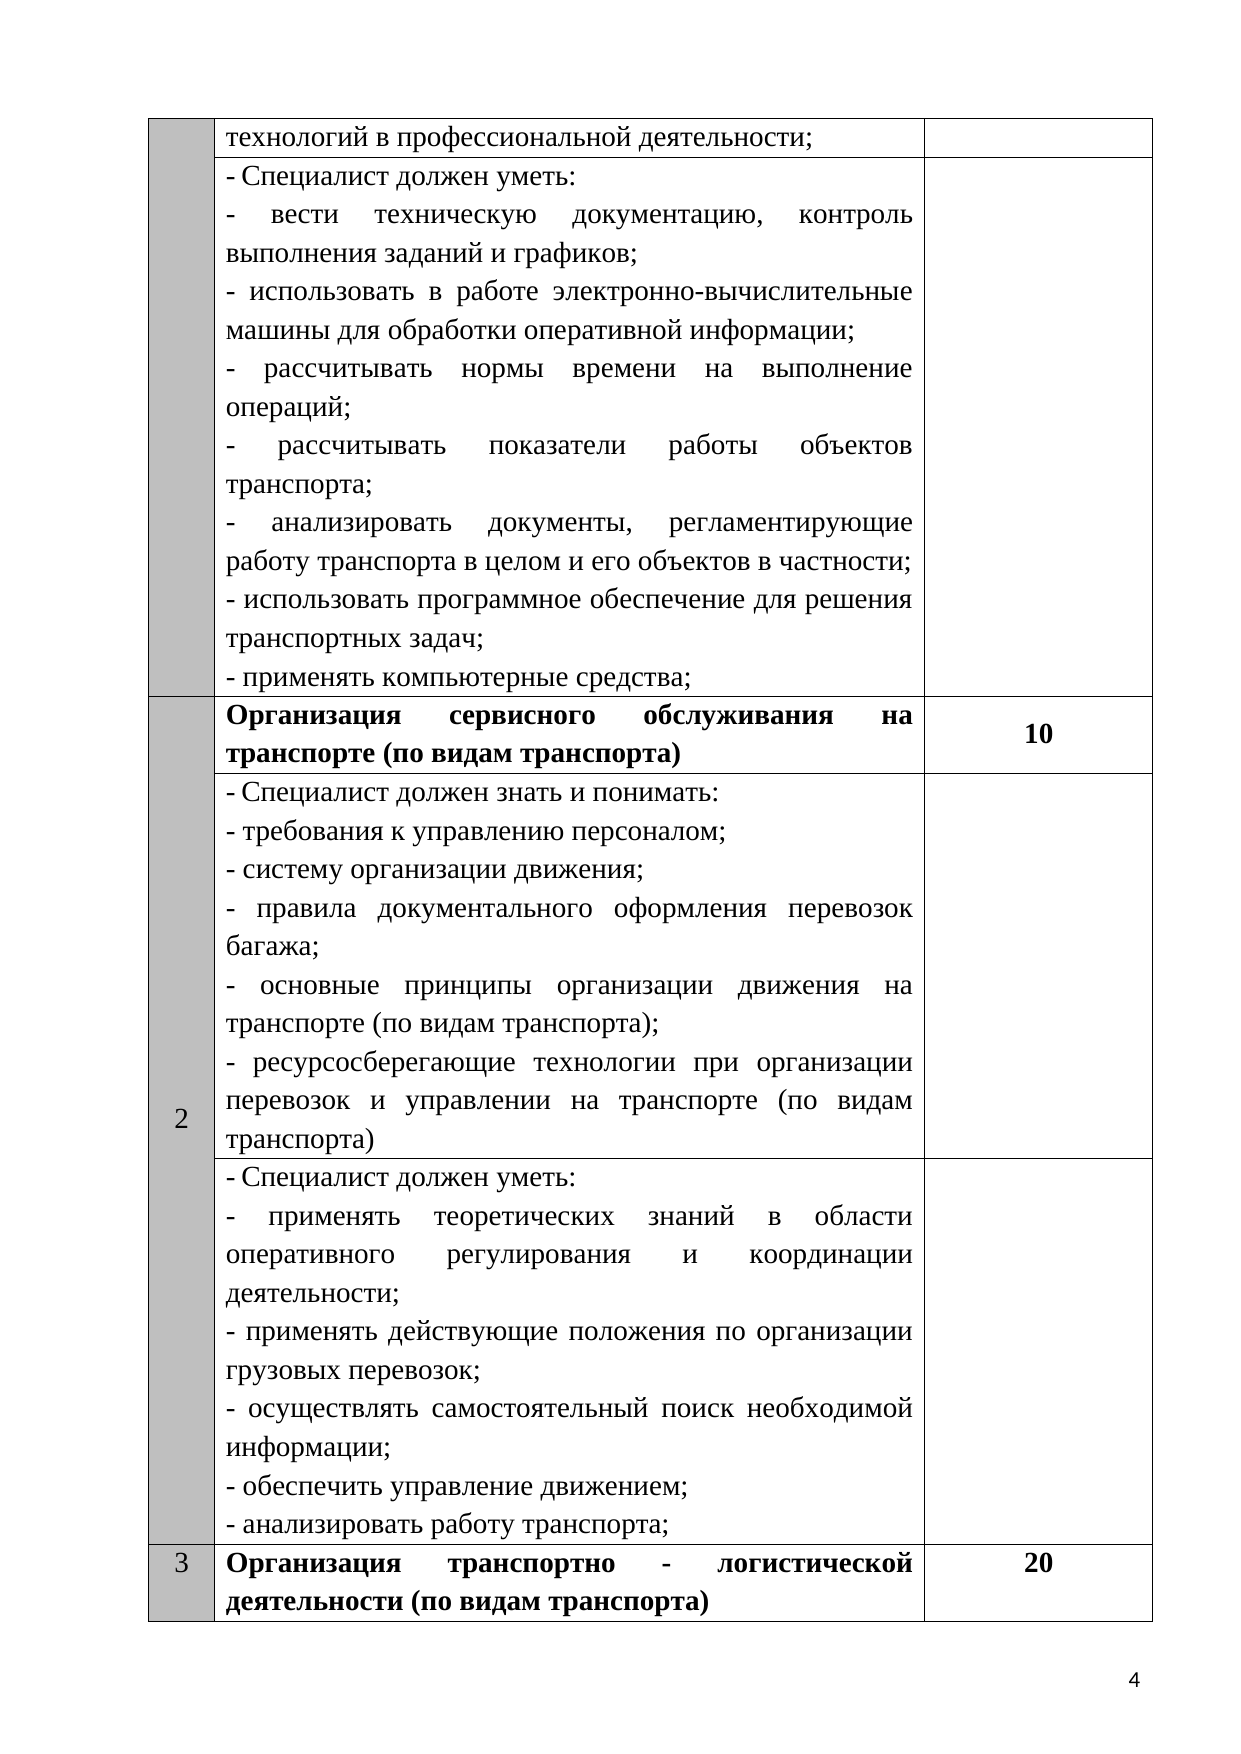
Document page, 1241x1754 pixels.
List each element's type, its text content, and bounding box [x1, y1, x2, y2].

table_cell 10 [925, 697, 1152, 773]
table_cell Организация транспортно - логистической деятельности (по видам транспорта) [215, 1545, 924, 1621]
table_cell - Специалист должен уметь: - применять теоретических знаний в области оперативного регулирования и координации деятельности; - применять действующие положения по организации грузовых перевозок; - осуществлять самостоятельный поиск необходимой информации; - обеспечить управление движением; - анализировать работу транспорта; [215, 1159, 924, 1544]
table_cell - Специалист должен уметь: - вести техническую документацию, контроль выполнения заданий и графиков; - использовать в работе электронно-вычислительные машины для обработки оперативной информации; - рассчитывать нормы времени на выполнение операций; - рассчитывать показатели работы объектов транспорта; - анализировать документы, регламентирующие работу транспорта в целом и его объектов в частности; - использовать программное обеспечение для решения транспортных задач; - применять компьютерные средства; [215, 158, 924, 696]
table_cell 3 [149, 1545, 214, 1621]
table_cell 2 [149, 697, 214, 1544]
table_cell [925, 158, 1152, 696]
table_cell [215, 119, 924, 157]
table_cell [925, 774, 1152, 1158]
table_cell - Специалист должен знать и понимать: - требования к управлению персоналом; - систему организации движения; - правила документального оформления перевозок багажа; - основные принципы организации движения на транспорте (по видам транспорта); - ресурсосберегающие технологии при организации перевозок и управлении на транспорте (по видам транспорта) [215, 774, 924, 1158]
table_cell [925, 1159, 1152, 1544]
table_cell [925, 119, 1152, 157]
table_cell Организация сервисного обслуживания на транспорте (по видам транспорта) [215, 697, 924, 773]
table_cell 20 [925, 1545, 1152, 1621]
